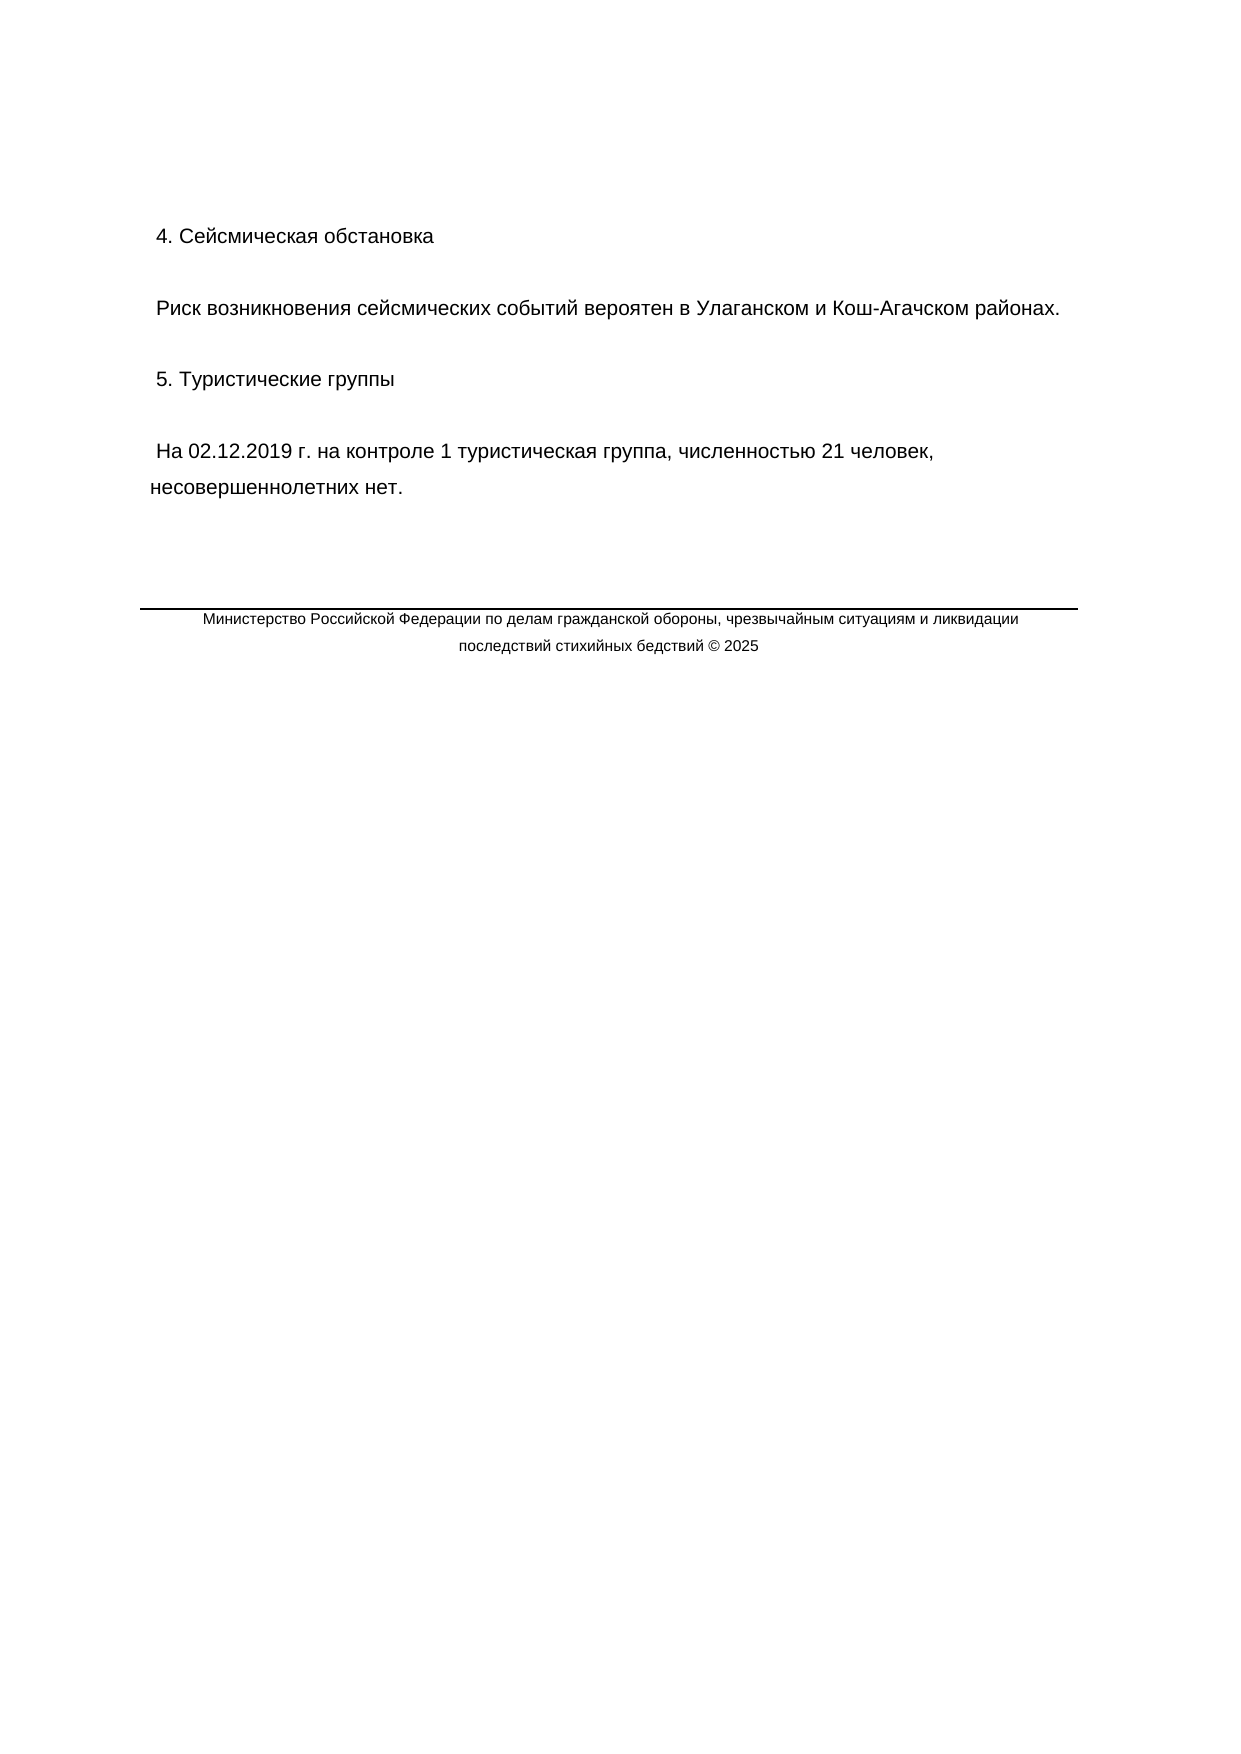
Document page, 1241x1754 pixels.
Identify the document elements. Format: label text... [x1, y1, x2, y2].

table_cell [140, 150, 1078, 608]
table_cell Министерство Российской Федерации по делам гражданской обороны, чрезвычайным ситуациям и ликвидации последствий стихийных бедствий © 2025 [140, 610, 1078, 692]
